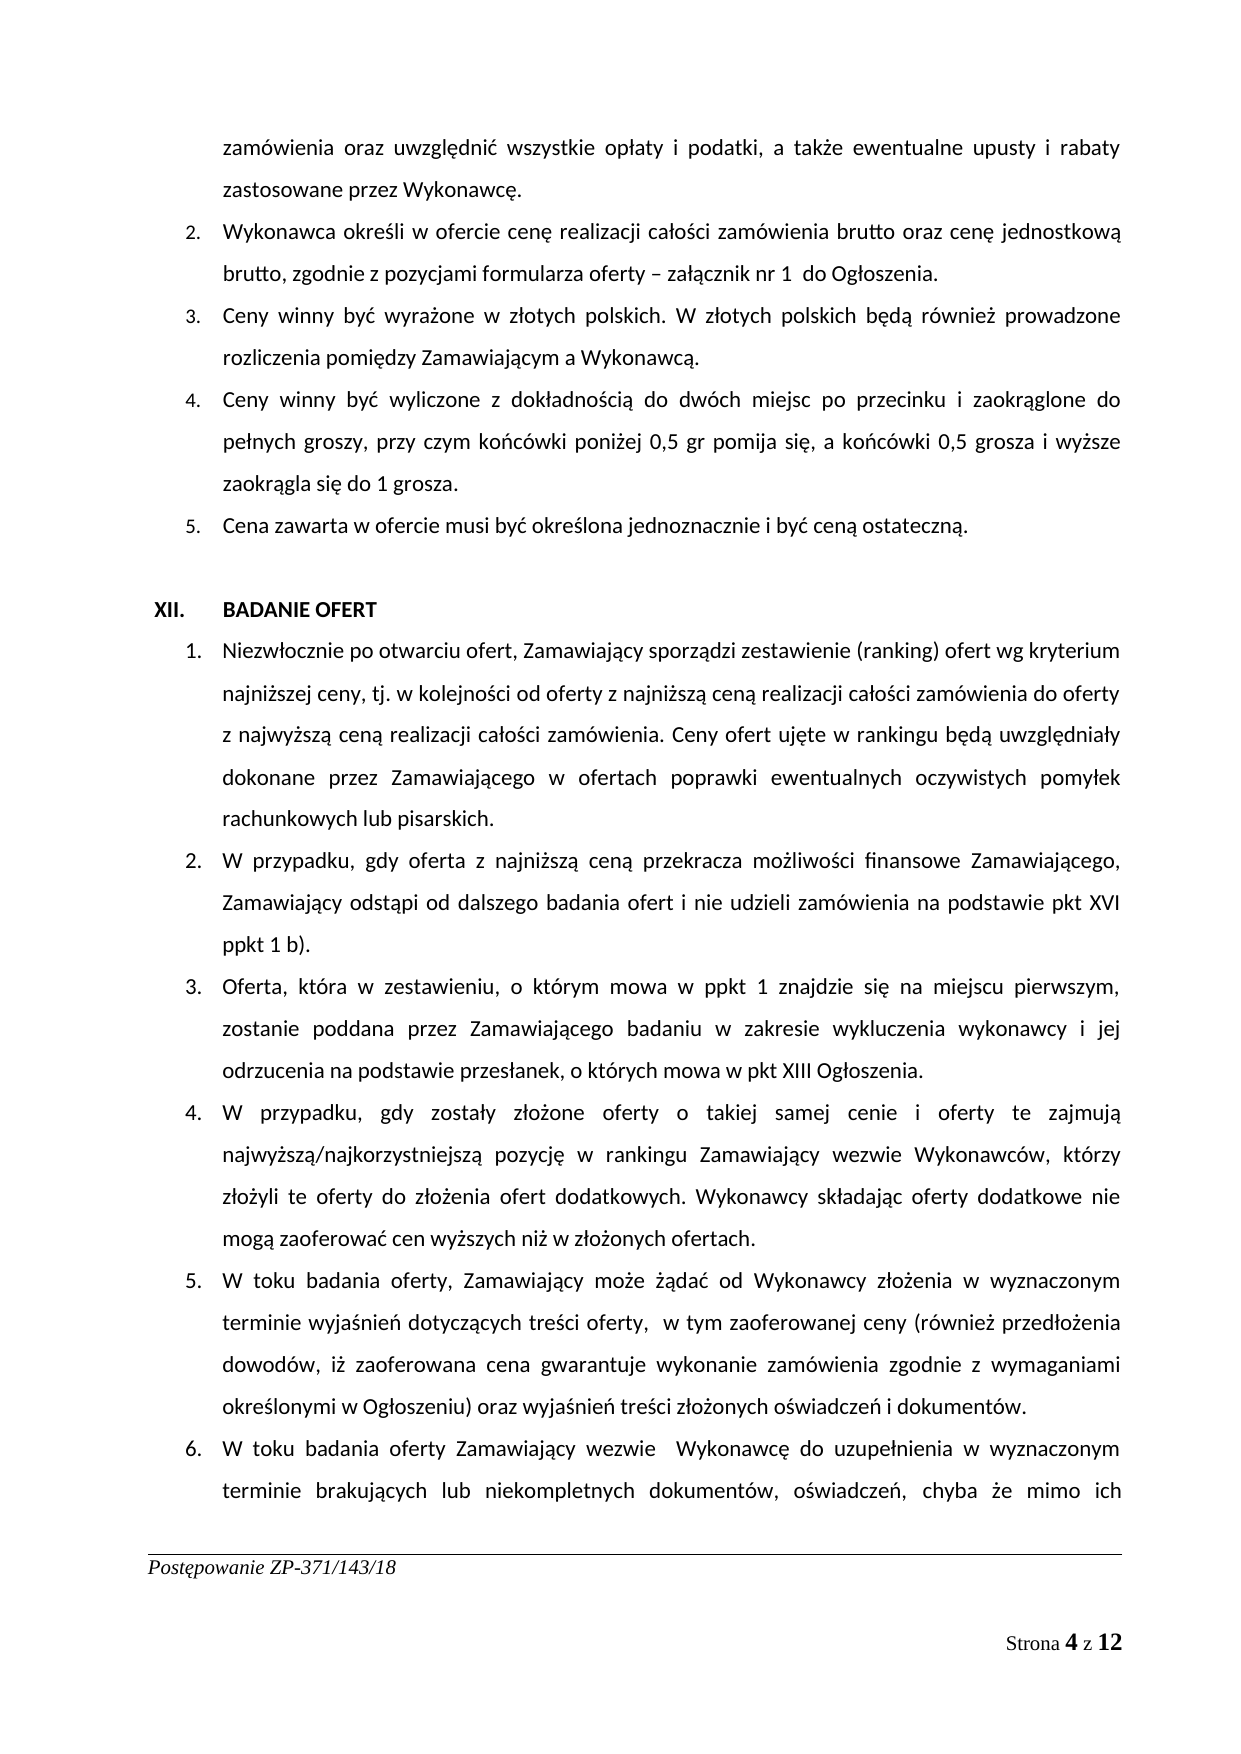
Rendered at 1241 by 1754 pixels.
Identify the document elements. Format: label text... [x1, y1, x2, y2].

list Cena zawarta w ofercie musi być określona jednoznacznie i być ceną ostateczną. [185, 511, 1122, 539]
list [185, 1434, 1122, 1504]
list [185, 133, 1122, 203]
list W przypadku, gdy zostały złożone oferty o takiej samej cenie i oferty te zajmują najwyższą/najkorzystniejszą pozycję w rankingu Zamawiający wezwie Wykonawców, którzy złożyli te oferty do złożenia ofert dodatkowych. Wykonawcy składając oferty dodatkowe nie mogą zaoferować cen wyższych niż w złożonych ofertach. [185, 1098, 1122, 1252]
list Ceny winny być wyrażone w złotych polskich. W złotych polskich będą również prowadzone rozliczenia pomiędzy Zamawiającym a Wykonawcą. [185, 301, 1122, 371]
list BADANIE OFERT [185, 595, 1122, 623]
list Niezwłocznie po otwarciu ofert, Zamawiający sporządzi zestawienie (ranking) ofert wg kryterium najniższej ceny, tj. w kolejności od oferty z najniższą ceną realizacji całości zamówienia do oferty z najwyższą ceną realizacji całości zamówienia. Ceny ofert ujęte w rankingu będą uwzględniały dokonane przez Zamawiającego w ofertach poprawki ewentualnych oczywistych pomyłek rachunkowych lub pisarskich. [185, 637, 1122, 833]
list W toku badania oferty, Zamawiający może żądać od Wykonawcy złożenia w wyznaczonym terminie wyjaśnień dotyczących treści oferty, w tym zaoferowanej ceny (również przedłożenia dowodów, iż zaoferowana cena gwarantuje wykonanie zamówienia zgodnie z wymaganiami określonymi w Ogłoszeniu) oraz wyjaśnień treści złożonych oświadczeń i dokumentów. [185, 1266, 1122, 1420]
list Ceny winny być wyliczone z dokładnością do dwóch miejsc po przecinku i zaokrąglone do pełnych groszy, przy czym końcówki poniżej 0,5 gr pomija się, a końcówki 0,5 grosza i wyższe zaokrągla się do 1 grosza. [185, 385, 1122, 497]
list W przypadku, gdy oferta z najniższą ceną przekracza możliwości finansowe Zamawiającego, Zamawiający odstąpi od dalszego badania ofert i nie udzieli zamówienia na podstawie pkt XVI ppkt 1 b). [185, 847, 1122, 958]
list Oferta, która w zestawieniu, o którym mowa w ppkt 1 znajdzie się na miejscu pierwszym, zostanie poddana przez Zamawiającego badaniu w zakresie wykluczenia wykonawcy i jej odrzucenia na podstawie przesłanek, o których mowa w pkt XIII Ogłoszenia. [185, 972, 1122, 1084]
list Wykonawca określi w ofercie cenę realizacji całości zamówienia brutto oraz cenę jednostkową brutto, zgodnie z pozycjami formularza oferty – załącznik nr 1 do Ogłoszenia. [185, 217, 1122, 287]
